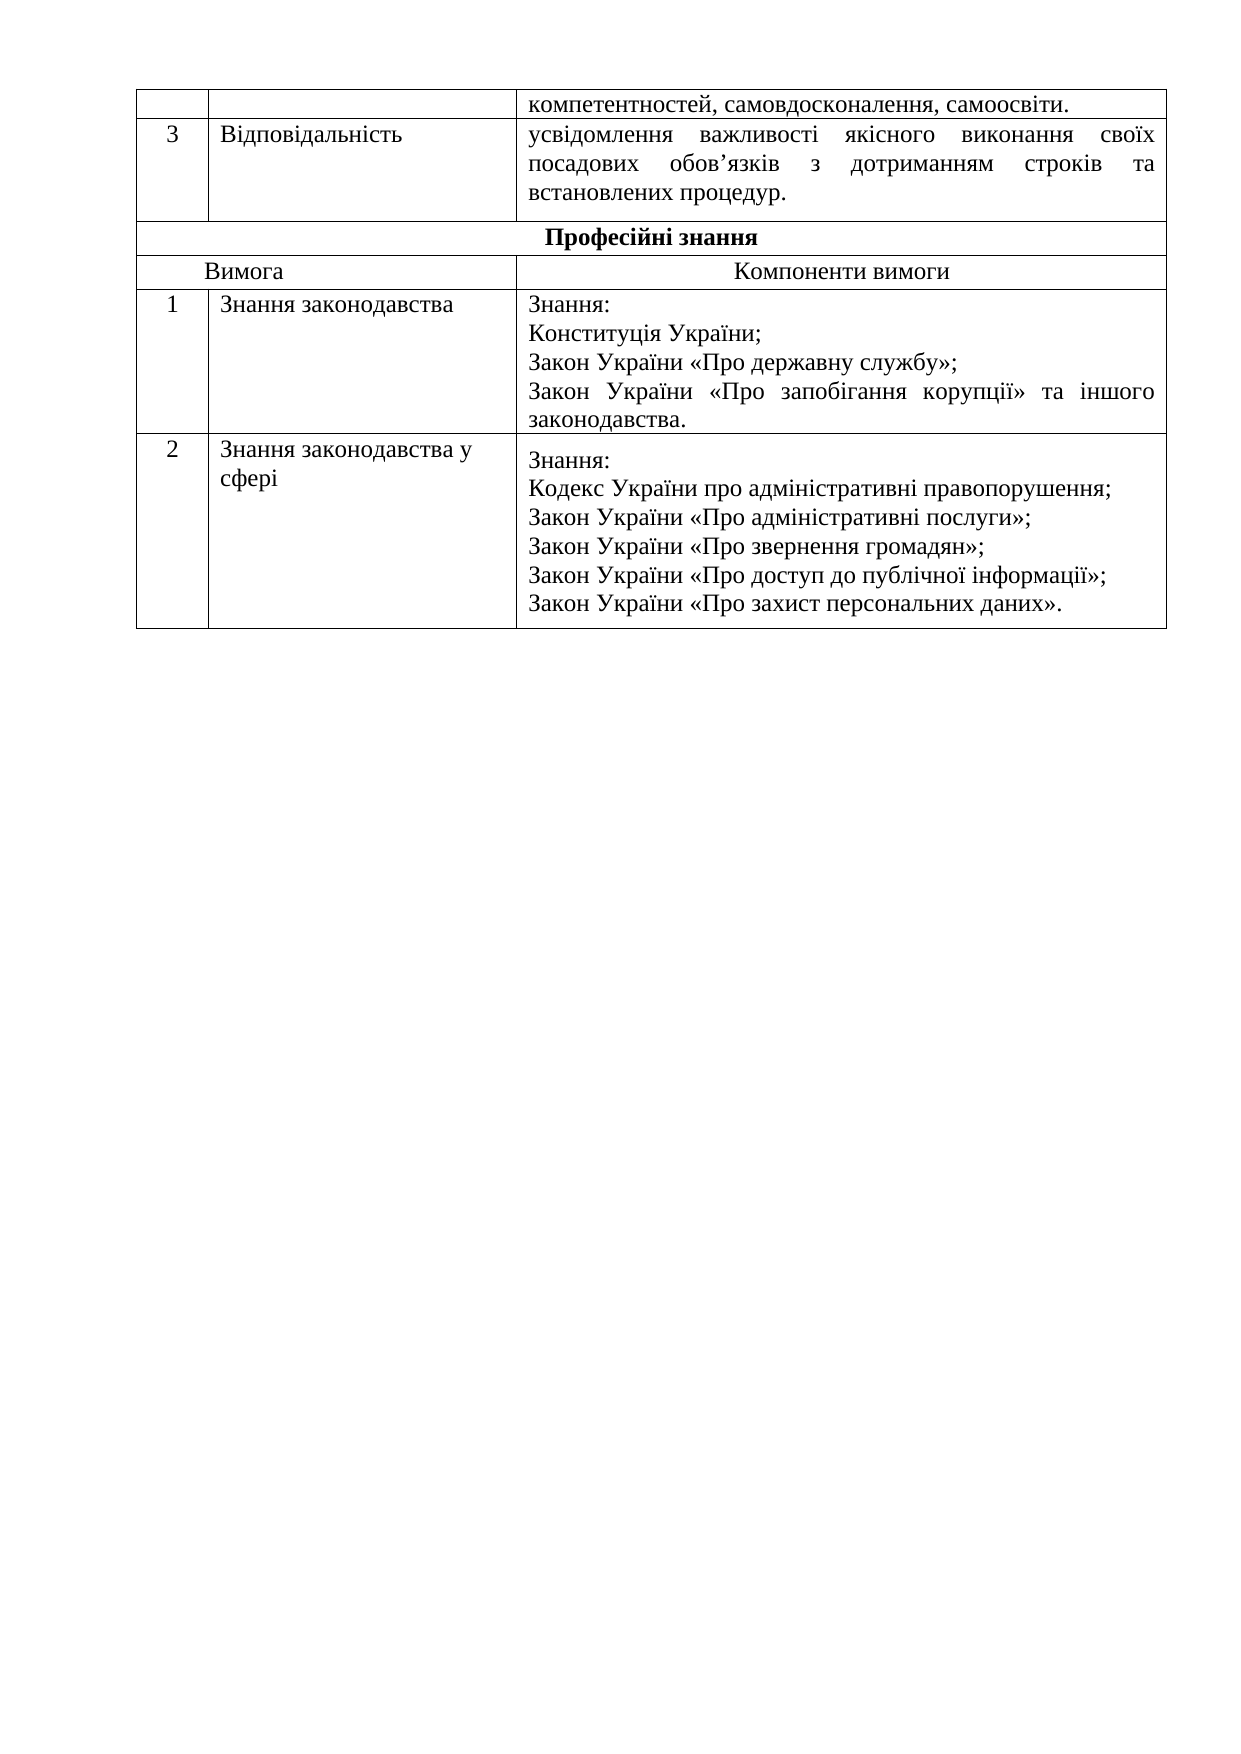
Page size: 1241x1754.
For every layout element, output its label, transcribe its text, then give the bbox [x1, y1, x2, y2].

table_cell Вимога [137, 256, 516, 288]
table_cell усвідомлення важливості якісного виконання своїх посадових обов’язків з дотриманням строків та встановлених процедур. [517, 119, 1166, 221]
table_cell 2 [137, 90, 208, 118]
table_cell Компоненти вимоги [517, 256, 1166, 288]
table_cell 2 [137, 434, 208, 628]
table_cell Знання законодавства [209, 290, 516, 433]
table_cell Знання: Кодекс України про адміністративні правопорушення; Закон України «Про адміністративні послуги»; Закон України «Про звернення громадян»; Закон України «Про доступ до публічної інформації»; Закон України «Про захист персональних даних». [517, 434, 1166, 628]
table_cell Знання законодавства у сфері [209, 434, 516, 628]
table_cell Професійні знання [137, 222, 1166, 255]
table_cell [209, 90, 516, 118]
table_cell Відповідальність [209, 119, 516, 221]
table_cell 3 [137, 119, 208, 221]
table_cell Знання: Конституція України; Закон України «Про державну службу»; Закон України «Про запобігання корупції» та іншого законодавства. [517, 290, 1166, 433]
table_cell 1 [137, 290, 208, 433]
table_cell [517, 90, 1166, 118]
